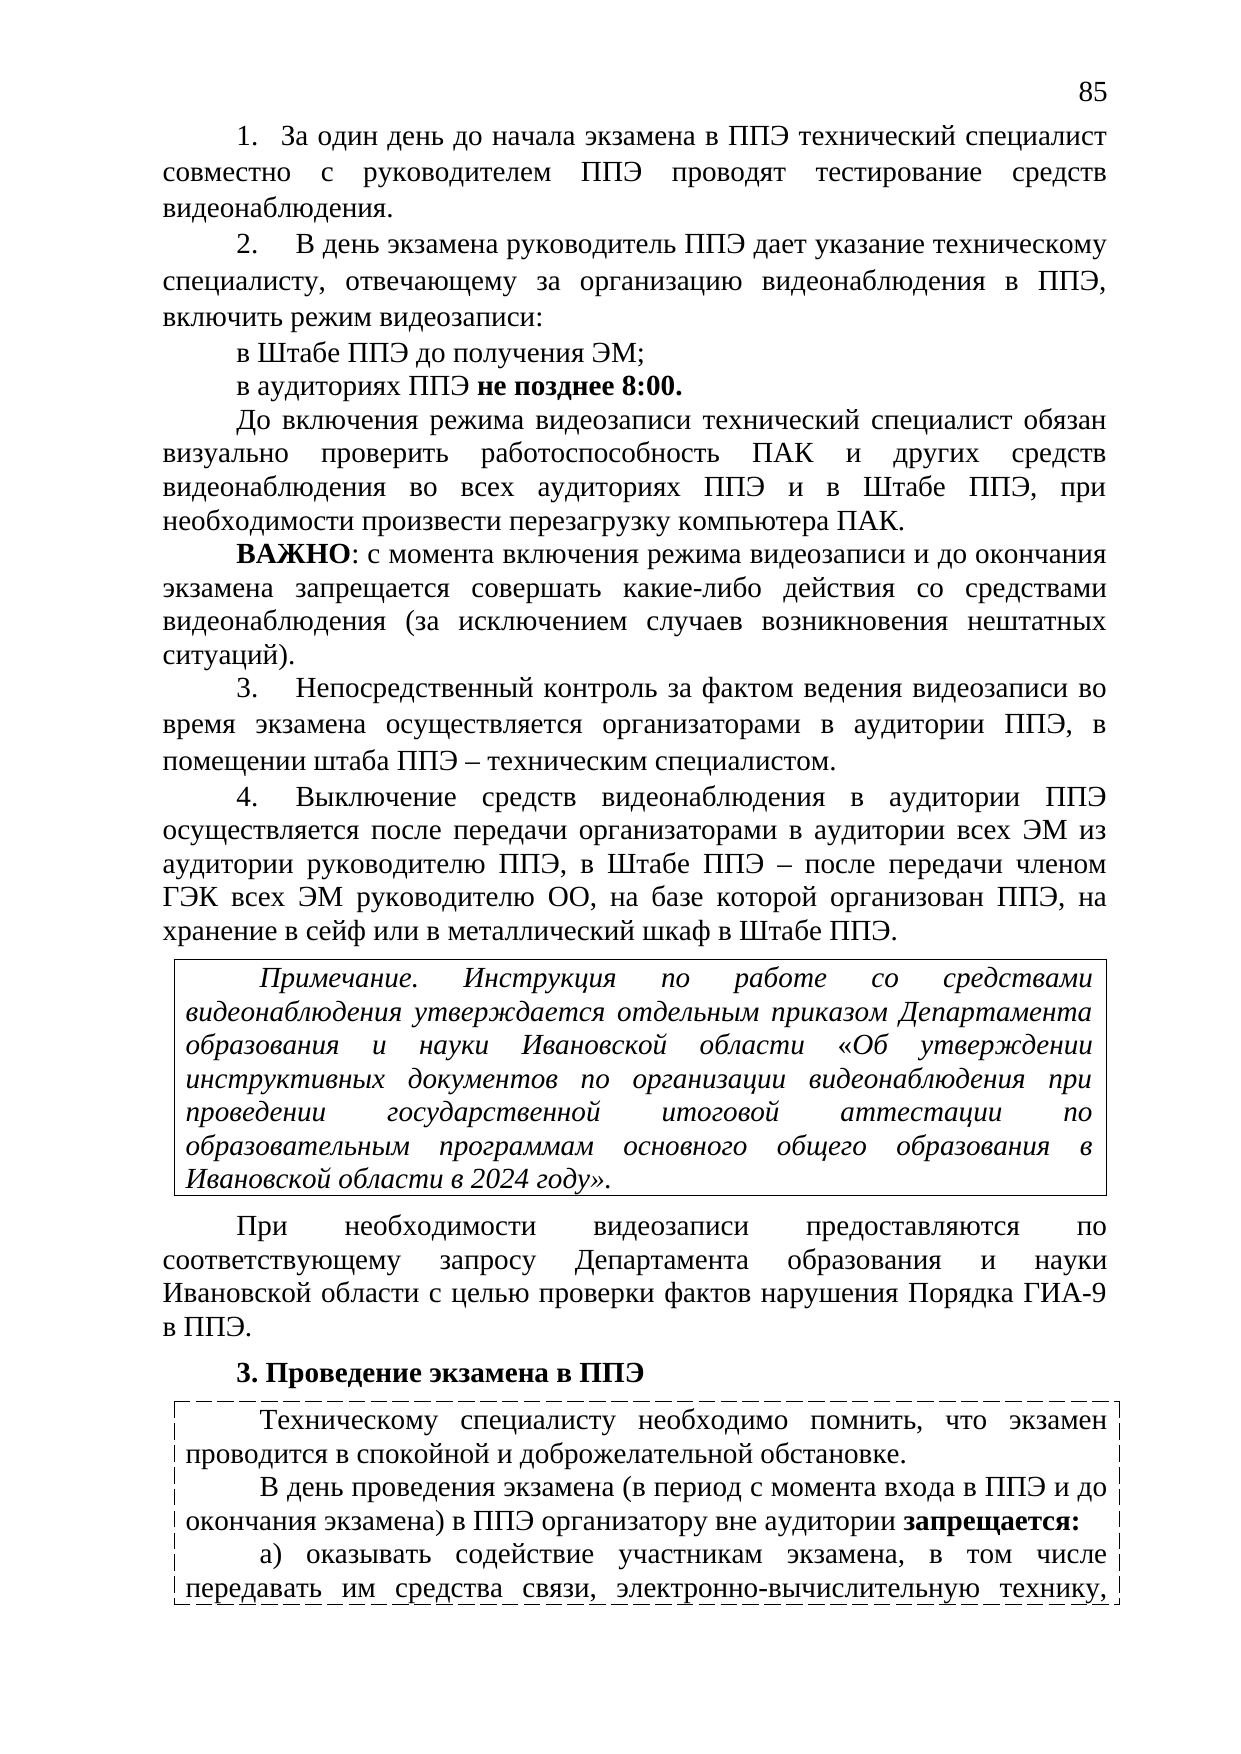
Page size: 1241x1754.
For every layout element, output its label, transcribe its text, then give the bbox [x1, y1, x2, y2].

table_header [174, 1401, 1119, 1603]
text При необходимости видеозаписи предоставляются по соответствующему запросу Департамента образования и науки Ивановской области с целью проверки фактов нарушения Порядка ГИА-9 в ППЭ. [162, 1208, 1107, 1343]
list Непосредственный контроль за фактом ведения видеозаписи во время экзамена осуществляется организаторами в аудитории ППЭ, в помещении штаба ППЭ – техническим специалистом. [162, 670, 1107, 776]
text До включения режима видеозаписи технический специалист обязан визуально проверить работоспособность ПАК и других средств видеонаблюдения во всех аудиториях ППЭ и в Штабе ППЭ, при необходимости произвести перезагрузку компьютера ПАК. [162, 402, 1107, 536]
text ВАЖНО: с момента включения режима видеозаписи и до окончания экзамена запрещается совершать какие-либо действия со средствами видеонаблюдения (за исключением случаев возникновения нештатных ситуаций). [162, 536, 1107, 670]
list За один день до начала экзамена в ППЭ технический специалист совместно с руководителем ППЭ проводят тестирование средств видеонаблюдения. [162, 118, 1107, 224]
list 3. Проведение экзамена в ППЭ [162, 1355, 1107, 1389]
table_header Примечание. Инструкция по работе со средствами видеонаблюдения утверждается отдельным приказом Департамента образования и науки Ивановской области «Об утверждении инструктивных документов по организации видеонаблюдения при проведении государственной итоговой аттестации по образовательным программам основного общего образования в Ивановской области в 2024 году». [175, 960, 1106, 1195]
text в аудиториях ППЭ не позднее 8:00. [162, 368, 1107, 402]
list Выключение средств видеонаблюдения в аудитории ППЭ осуществляется после передачи организаторами в аудитории всех ЭМ из аудитории руководителю ППЭ, в Штабе ППЭ – после передачи членом ГЭК всех ЭМ руководителю ОО, на базе которой организован ППЭ, на хранение в сейф или в металлический шкаф в Штабе ППЭ. [162, 779, 1107, 947]
text в Штабе ППЭ до получения ЭМ; [162, 335, 1107, 368]
list В день экзамена руководитель ППЭ дает указание техническому специалисту, отвечающему за организацию видеонаблюдения в ППЭ, включить режим видеозаписи: [162, 227, 1107, 332]
